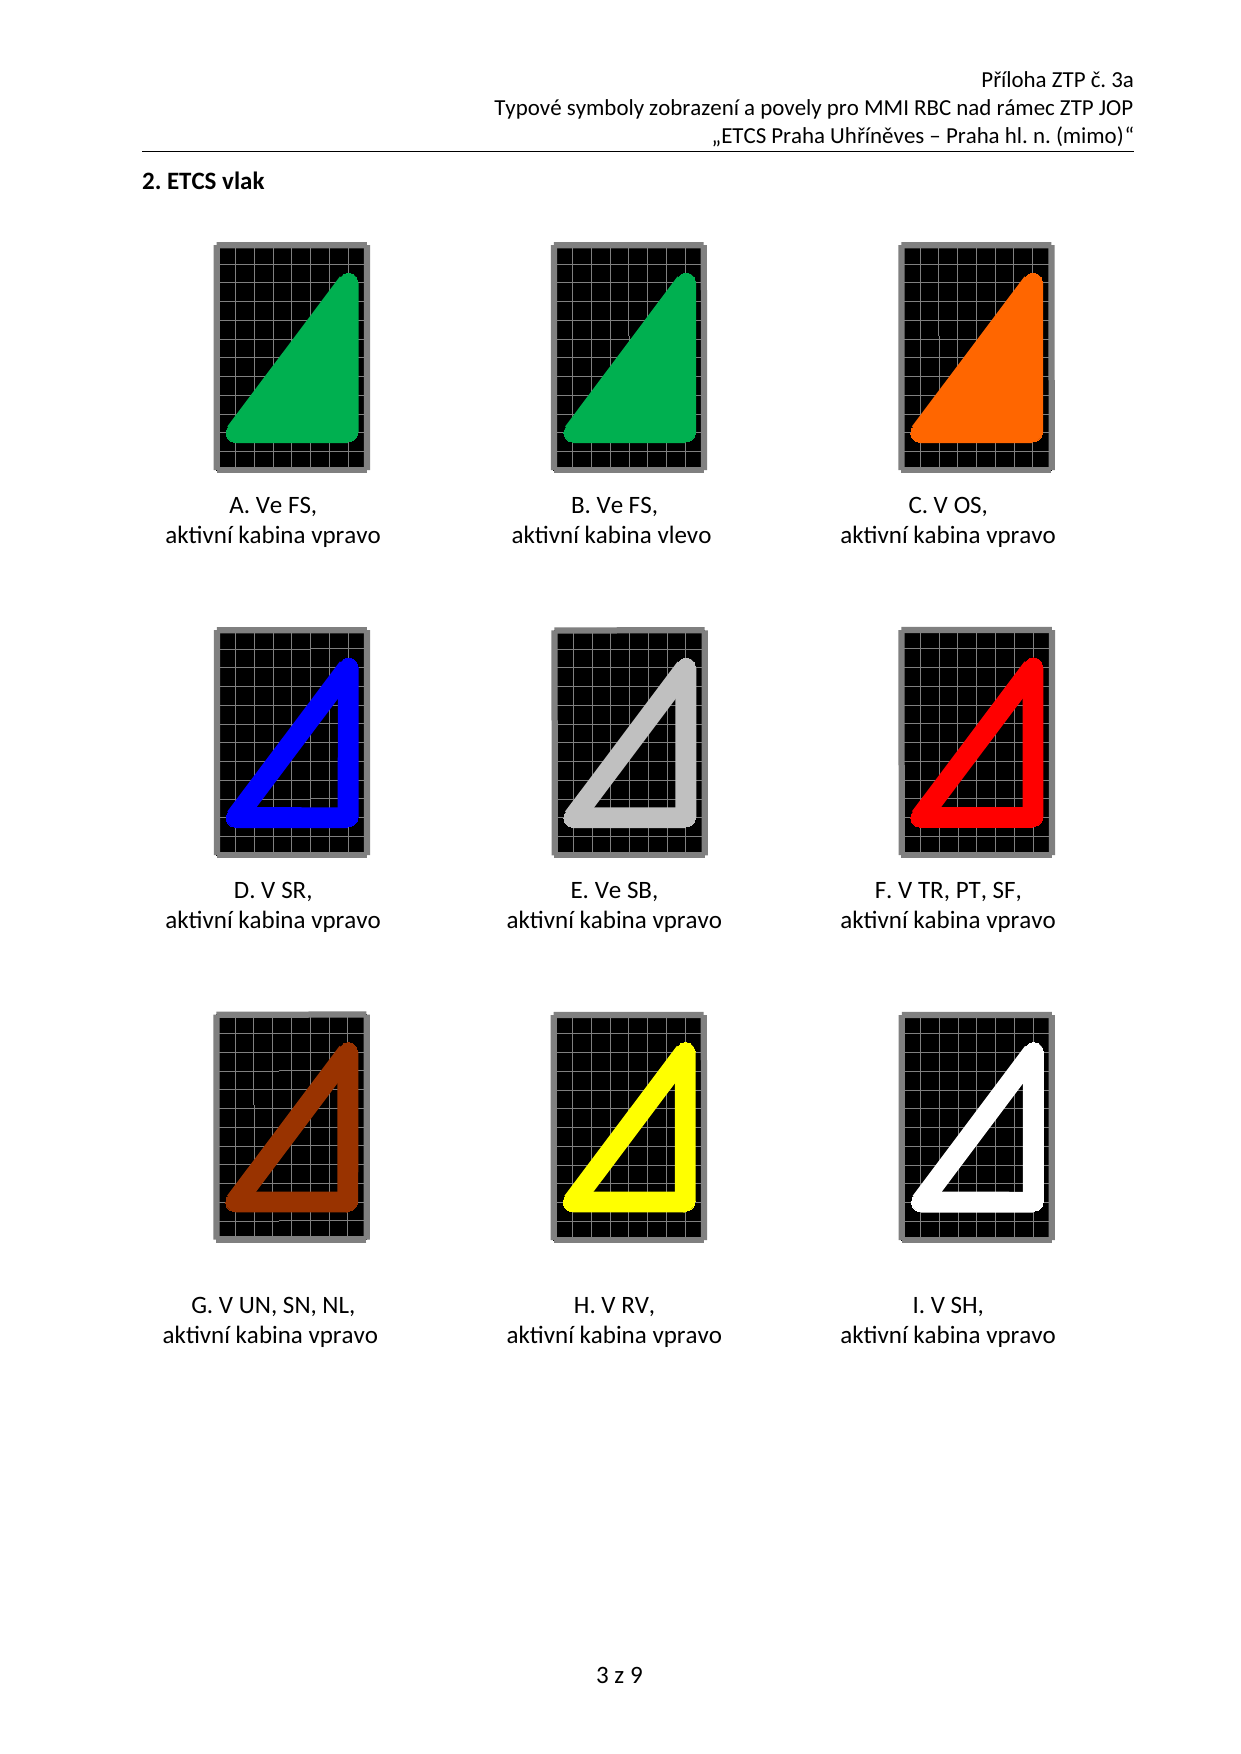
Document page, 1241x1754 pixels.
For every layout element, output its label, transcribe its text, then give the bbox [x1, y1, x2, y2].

text aktivní kabina vpravo aktivní kabina vpravo aktivní kabina vpravo [142, 1319, 1134, 1350]
text 2. ETCS vlak [142, 165, 1134, 196]
text A. Ve FS, B. Ve FS, C. V OS, [142, 489, 1134, 519]
text aktivní kabina vpravo aktivní kabina vlevo aktivní kabina vpravo [142, 519, 1134, 550]
text aktivní kabina vpravo aktivní kabina vpravo aktivní kabina vpravo [142, 904, 1134, 935]
text G. V UN, SN, NL, H. V RV, I. V SH, [142, 1289, 1134, 1319]
text D. V SR, E. Ve SB, F. V TR, PT, SF, [142, 874, 1134, 904]
